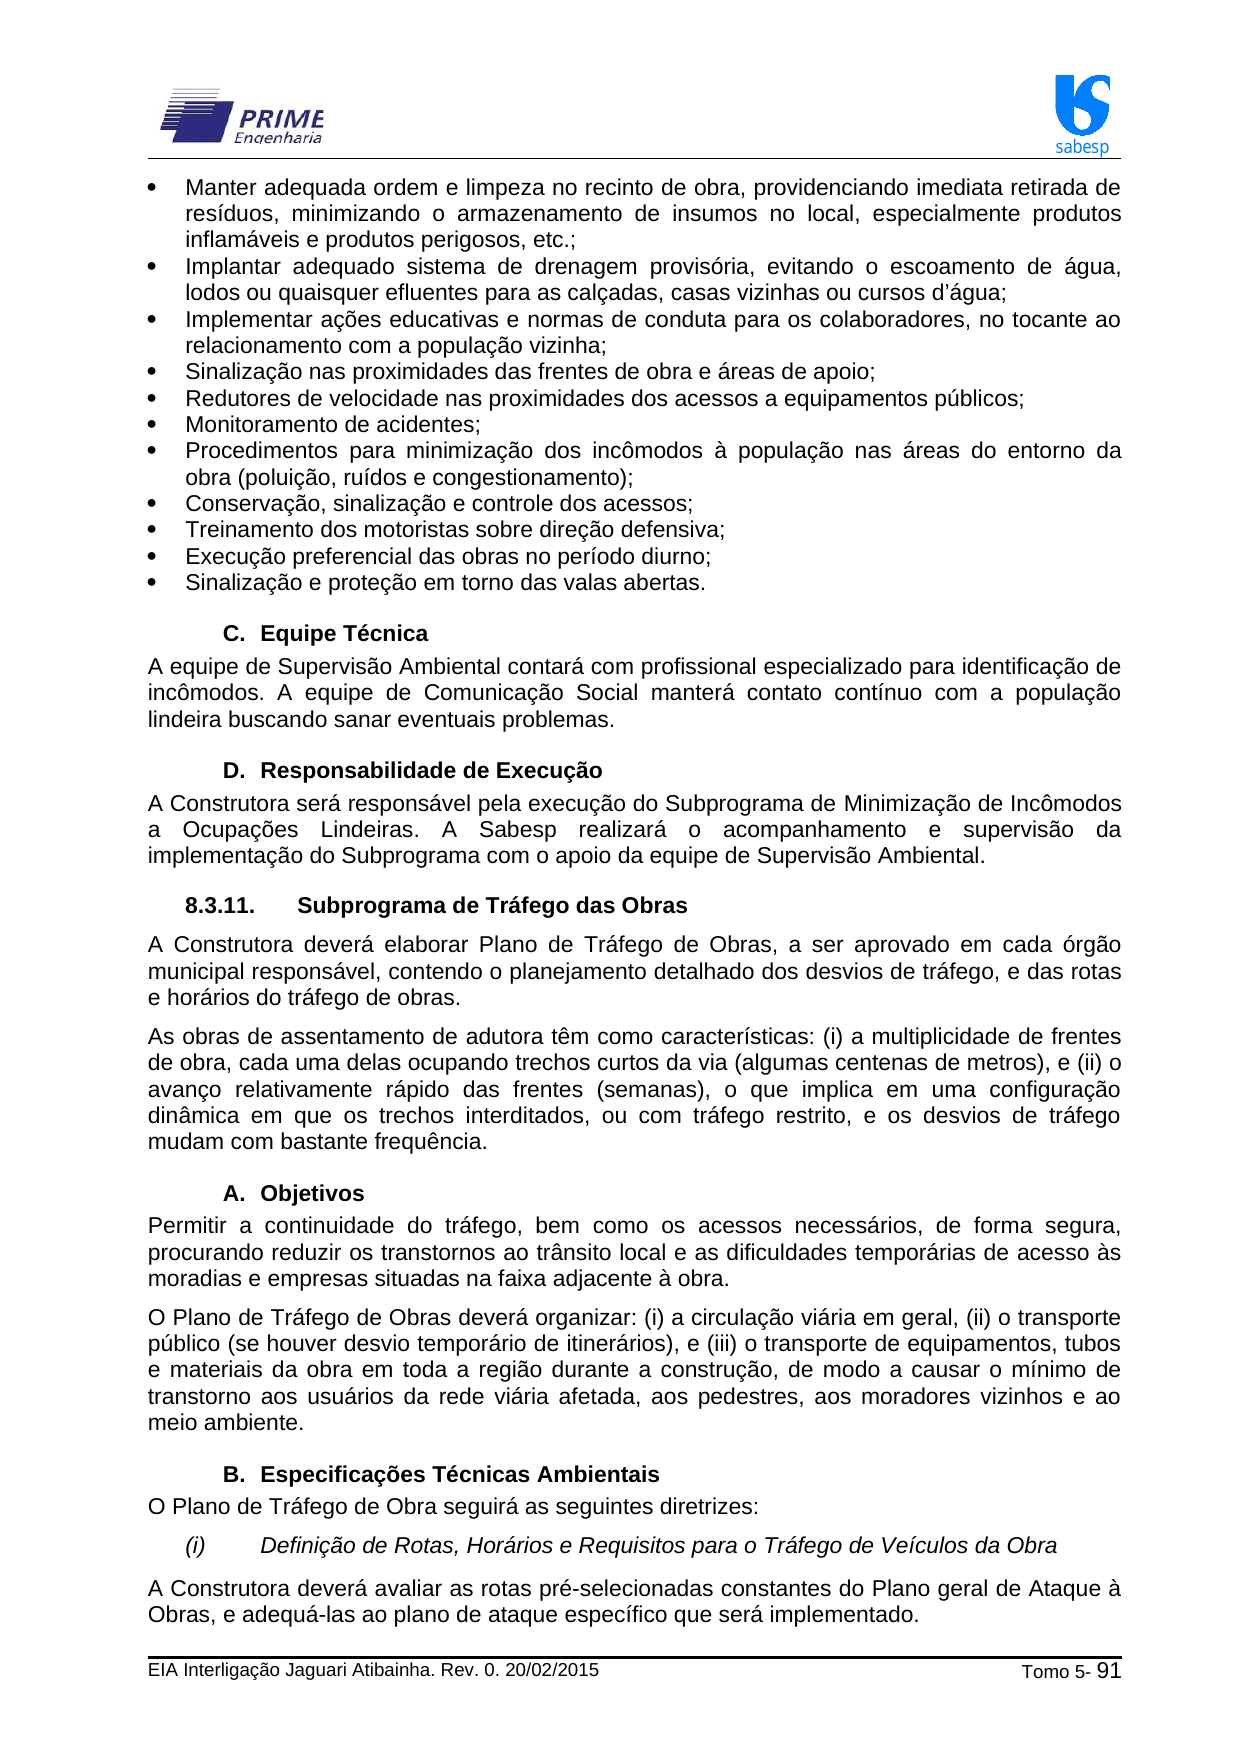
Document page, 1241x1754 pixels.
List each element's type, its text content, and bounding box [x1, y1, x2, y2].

subtitle Objetivos [223, 1179, 1122, 1206]
text O Plano de Tráfego de Obra seguirá as seguintes diretrizes: [148, 1493, 1122, 1519]
list Sinalização nas proximidades das frentes de obra e áreas de apoio; [148, 358, 1122, 384]
list Monitoramento de acidentes; [148, 411, 1122, 437]
list Manter adequada ordem e limpeza no recinto de obra, providenciando imediata retirada de resíduos, minimizando o armazenamento de insumos no local, especialmente produtos inflamáveis e produtos perigosos, etc.; [148, 174, 1122, 253]
list Conservação, sinalização e controle dos acessos; [148, 490, 1122, 516]
subtitle Subprograma de Tráfego das Obras [185, 894, 1122, 919]
list Implantar adequado sistema de drenagem provisória, evitando o escoamento de água, lodos ou quaisquer efluentes para as calçadas, casas vizinhas ou cursos d’água; [148, 253, 1122, 306]
text As obras de assentamento de adutora têm como características: (i) a multiplicidade de frentes de obra, cada uma delas ocupando trechos curtos da via (algumas centenas de metros), e (ii) o avanço relativamente rápido das frentes (semanas), o que implica em uma configuração dinâmica em que os trechos interditados, ou com tráfego restrito, e os desvios de tráfego mudam com bastante frequência. [148, 1023, 1122, 1154]
text O Plano de Tráfego de Obras deverá organizar: (i) a circulação viária em geral, (ii) o transporte público (se houver desvio temporário de itinerários), e (iii) o transporte de equipamentos, tubos e materiais da obra em toda a região durante a construção, de modo a causar o mínimo de transtorno aos usuários da rede viária afetada, aos pedestres, aos moradores vizinhos e ao meio ambiente. [148, 1304, 1122, 1436]
list Definição de Rotas, Horários e Requisitos para o Tráfego de Veículos da Obra [185, 1532, 1122, 1558]
list Redutores de velocidade nas proximidades dos acessos a equipamentos públicos; [148, 384, 1122, 411]
list Treinamento dos motoristas sobre direção defensiva; [148, 516, 1122, 543]
subtitle Equipe Técnica [223, 620, 1122, 647]
list Procedimentos para minimização dos incômodos à população nas áreas do entorno da obra (poluição, ruídos e congestionamento); [148, 437, 1122, 490]
subtitle Responsabilidade de Execução [223, 757, 1122, 783]
list Execução preferencial das obras no período diurno; [148, 543, 1122, 569]
text A Construtora deverá elaborar Plano de Tráfego de Obras, a ser aprovado em cada órgão municipal responsável, contendo o planejamento detalhado dos desvios de tráfego, e das rotas e horários do tráfego de obras. [148, 931, 1122, 1010]
text Permitir a continuidade do tráfego, bem como os acessos necessários, de forma segura, procurando reduzir os transtornos ao trânsito local e as dificuldades temporárias de acesso às moradias e empresas situadas na faixa adjacente à obra. [148, 1212, 1122, 1291]
list Implementar ações educativas e normas de conduta para os colaboradores, no tocante ao relacionamento com a população vizinha; [148, 306, 1122, 358]
text A equipe de Supervisão Ambiental contará com profissional especializado para identificação de incômodos. A equipe de Comunicação Social manterá contato contínuo com a população lindeira buscando sanar eventuais problemas. [148, 653, 1122, 732]
text A Construtora será responsável pela execução do Subprograma de Minimização de Incômodos a Ocupações Lindeiras. A Sabesp realizará o acompanhamento e supervisão da implementação do Subprograma com o apoio da equipe de Supervisão Ambiental. [148, 790, 1122, 869]
list Sinalização e proteção em torno das valas abertas. [148, 569, 1122, 595]
text A Construtora deverá avaliar as rotas pré-selecionadas constantes do Plano geral de Ataque à Obras, e adequá-las ao plano de ataque específico que será implementado. [148, 1575, 1122, 1627]
subtitle Especificações Técnicas Ambientais [223, 1461, 1122, 1487]
